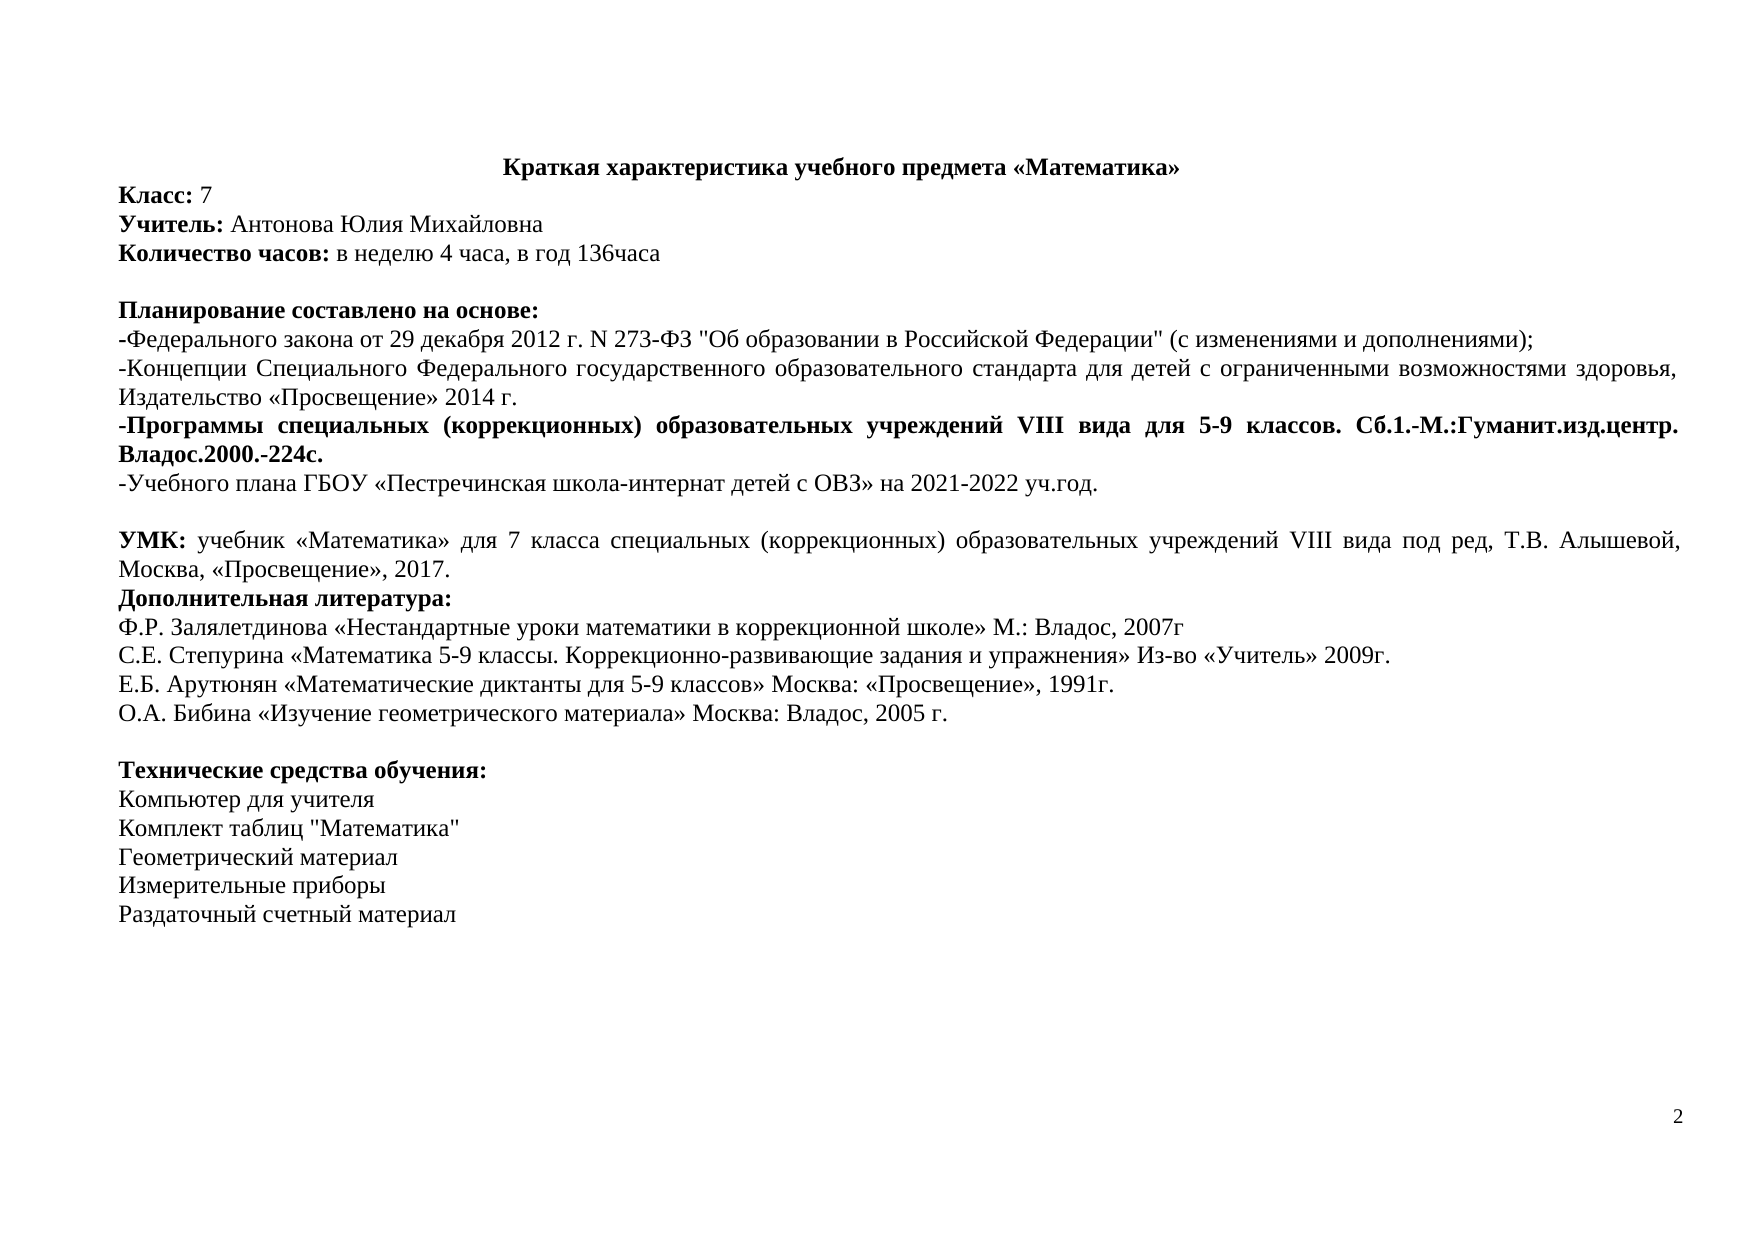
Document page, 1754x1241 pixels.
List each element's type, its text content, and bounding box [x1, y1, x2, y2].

text -Федерального закона от 29 декабря 2012 г. N 273-ФЗ "Об образовании в Российской Федерации" (с изменениями и дополнениями); [118, 324, 1683, 353]
text Класс: 7 [118, 180, 1683, 209]
text Количество часов: в неделю 4 часа, в год 136часа [118, 238, 1683, 267]
text -Концепции Специального Федерального государственного образовательного стандарта для детей с ограниченными возможностями здоровья, Издательство «Просвещение» 2014 г. [118, 353, 1679, 410]
text Компьютер для учителя [118, 784, 1683, 813]
text Краткая характеристика учебного предмета «Математика» [118, 152, 1565, 180]
text С.Е. Степурина «Математика 5-9 классы. Коррекционно-развивающие задания и упражнения» Из-во «Учитель» 2009г. [118, 640, 1683, 669]
text Планирование составлено на основе: [118, 295, 1683, 324]
text Раздаточный счетный материал [118, 899, 1683, 928]
text Ф.Р. Залялетдинова «Нестандартные уроки математики в коррекционной школе» М.: Владос, 2007г [118, 612, 1683, 640]
text Технические средства обучения: [118, 755, 1683, 784]
text Дополнительная литература: [118, 583, 1683, 612]
text Учитель: Антонова Юлия Михайловна [118, 209, 1683, 238]
text Комплект таблиц "Математика" [118, 813, 1683, 842]
text -Учебного плана ГБОУ «Пестречинская школа-интернат детей с ОВЗ» на 2021-2022 уч.год. [118, 468, 1680, 497]
text О.А. Бибина «Изучение геометрического материала» Москва: Владос, 2005 г. [118, 698, 1683, 727]
text Геометрический материал [118, 842, 1683, 870]
text Измерительные приборы [118, 870, 1683, 899]
text -Программы специальных (коррекционных) образовательных учреждений VIII вида для 5-9 классов. Сб.1.-М.:Гуманит.изд.центр. Владос.2000.-224с. [118, 410, 1680, 468]
text УМК: учебник «Математика» для 7 класса специальных (коррекционных) образовательных учреждений VIII вида под ред, Т.В. Алышевой, Москва, «Просвещение», 2017. [118, 525, 1683, 583]
text Е.Б. Арутюнян «Математические диктанты для 5-9 классов» Москва: «Просвещение», 1991г. [118, 669, 1683, 698]
